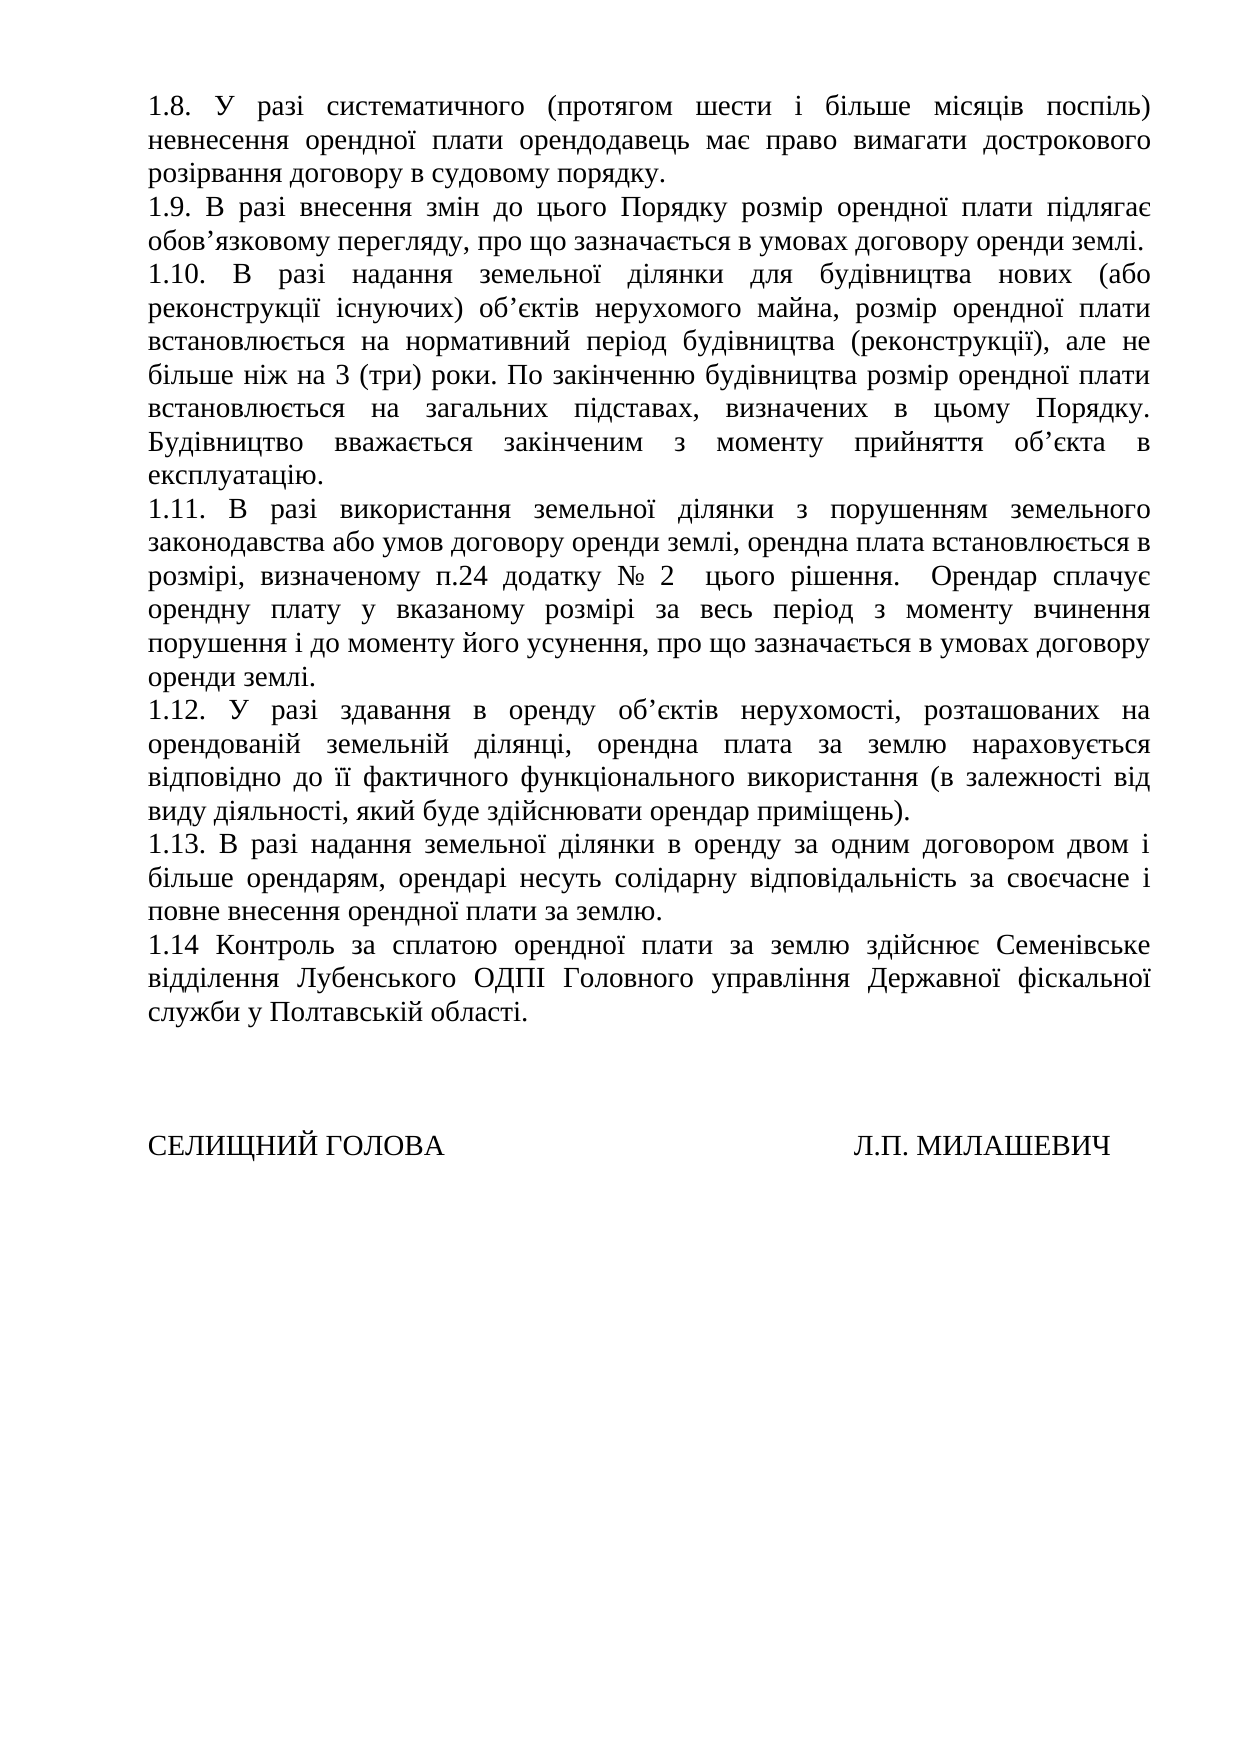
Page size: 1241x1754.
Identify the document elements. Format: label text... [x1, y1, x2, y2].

text 1.11. В разі використання земельної ділянки з порушенням земельного законодавства або умов договору оренди землі, орендна плата встановлюється в розмірі, визначеному п.24 додатку № 2 цього рішення. Орендар сплачує орендну плату у вказаному розмірі за весь період з моменту вчинення порушення і до моменту його усунення, про що зазначається в умовах договору оренди землі. [148, 491, 1152, 692]
text 1.9. В разі внесення змін до цього Порядку розмір орендної плати підлягає обов’язковому перегляду, про що зазначається в умовах договору оренди землі. [148, 189, 1152, 256]
text 1.12. У разі здавання в оренду об’єктів нерухомості, розташованих на орендованій земельній ділянці, орендна плата за землю нараховується відповідно до її фактичного функціонального використання (в залежності від виду діяльності, який буде здійснювати орендар приміщень). [148, 692, 1152, 826]
text СЕЛИЩНИЙ ГОЛОВА Л.П. МИЛАШЕВИЧ [148, 1128, 1152, 1162]
text 1.14 Контроль за сплатою орендної плати за землю здійснює Семенівське відділення Лубенського ОДПІ Головного управління Державної фіскальної служби у Полтавській області. [148, 927, 1152, 1028]
text 1.13. В разі надання земельної ділянки в оренду за одним договором двом і більше орендарям, орендарі несуть солідарну відповідальність за своєчасне і повне внесення орендної плати за землю. [148, 826, 1152, 927]
text 1.8. У разі систематичного (протягом шести і більше місяців поспіль) невнесення орендної плати орендодавець має право вимагати дострокового розірвання договору в судовому порядку. [148, 88, 1152, 189]
text 1.10. В разі надання земельної ділянки для будівництва нових (або реконструкції існуючих) об’єктів нерухомого майна, розмір орендної плати встановлюється на нормативний період будівництва (реконструкції), але не більше ніж на 3 (три) роки. По закінченню будівництва розмір орендної плати встановлюється на загальних підставах, визначених в цьому Порядку. Будівництво вважається закінченим з моменту прийняття об’єкта в експлуатацію. [148, 256, 1152, 491]
